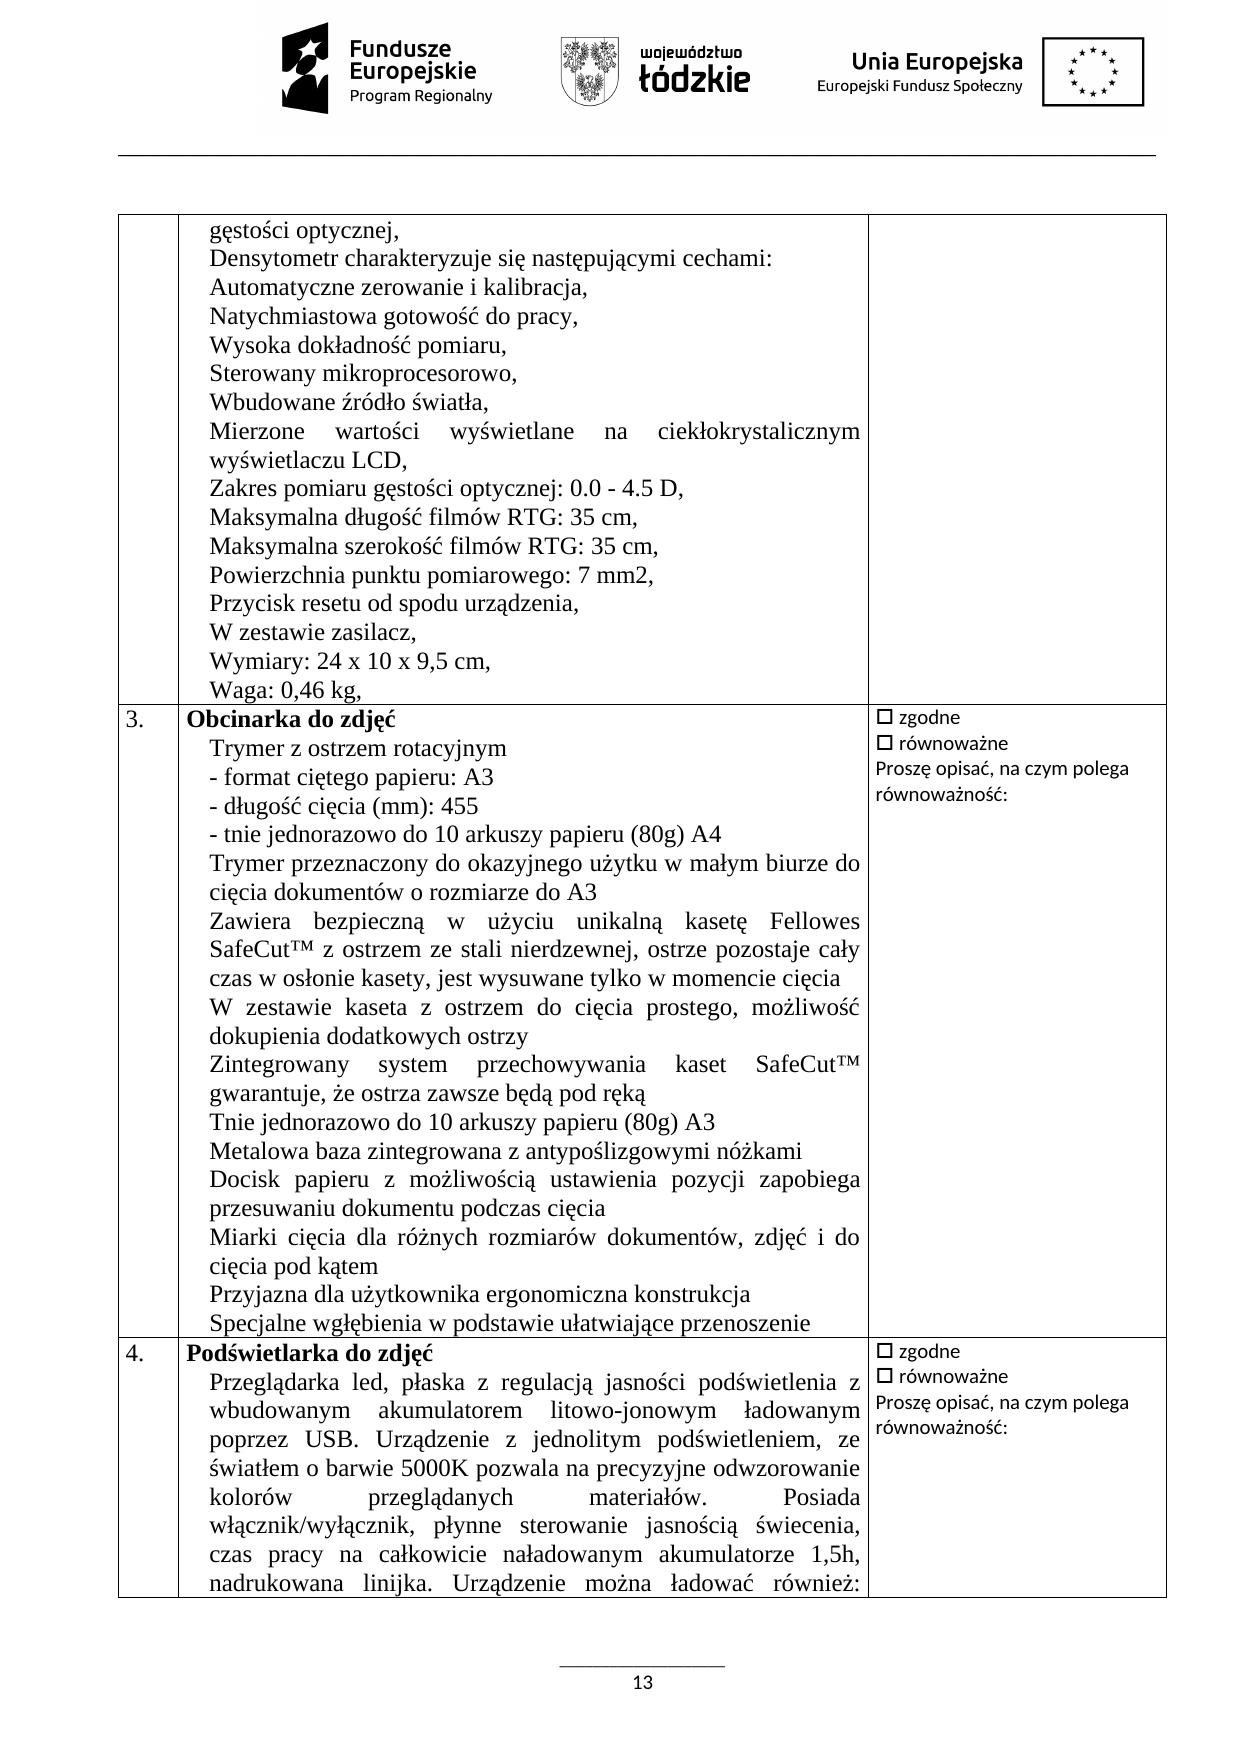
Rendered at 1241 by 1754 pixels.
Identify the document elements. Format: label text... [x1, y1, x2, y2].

picture [259, 0, 1167, 137]
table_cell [869, 1338, 1166, 1597]
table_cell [869, 215, 1166, 703]
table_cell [179, 1338, 868, 1597]
table_cell 4. [119, 1338, 178, 1597]
table_cell Obcinarka do zdjęć Trymer z ostrzem rotacyjnym - format ciętego papieru: A3 - długość cięcia (mm): 455 - tnie jednorazowo do 10 arkuszy papieru (80g) A4 Trymer przeznaczony do okazyjnego użytku w małym biurze do cięcia dokumentów o rozmiarze do A3 Zawiera bezpieczną w użyciu unikalną kasetę Fellowes SafeCut™ z ostrzem ze stali nierdzewnej, ostrze pozostaje cały czas w osłonie kasety, jest wysuwane tylko w momencie cięcia W zestawie kaseta z ostrzem do cięcia prostego, możliwość dokupienia dodatkowych ostrzy Zintegrowany system przechowywania kaset SafeCut™ gwarantuje, że ostrza zawsze będą pod ręką Tnie jednorazowo do 10 arkuszy papieru (80g) A3 Metalowa baza zintegrowana z antypoślizgowymi nóżkami Docisk papieru z możliwością ustawienia pozycji zapobiega przesuwaniu dokumentu podczas cięcia Miarki cięcia dla różnych rozmiarów dokumentów, zdjęć i do cięcia pod kątem Przyjazna dla użytkownika ergonomiczna konstrukcja Specjalne wgłębienia w podstawie ułatwiające przenoszenie [179, 705, 868, 1337]
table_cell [179, 215, 868, 703]
table_cell zgodne równoważne Proszę opisać, na czym polega równoważność: [869, 705, 1166, 1337]
table_cell 2. [119, 215, 178, 703]
table_cell 3. [119, 705, 178, 1337]
